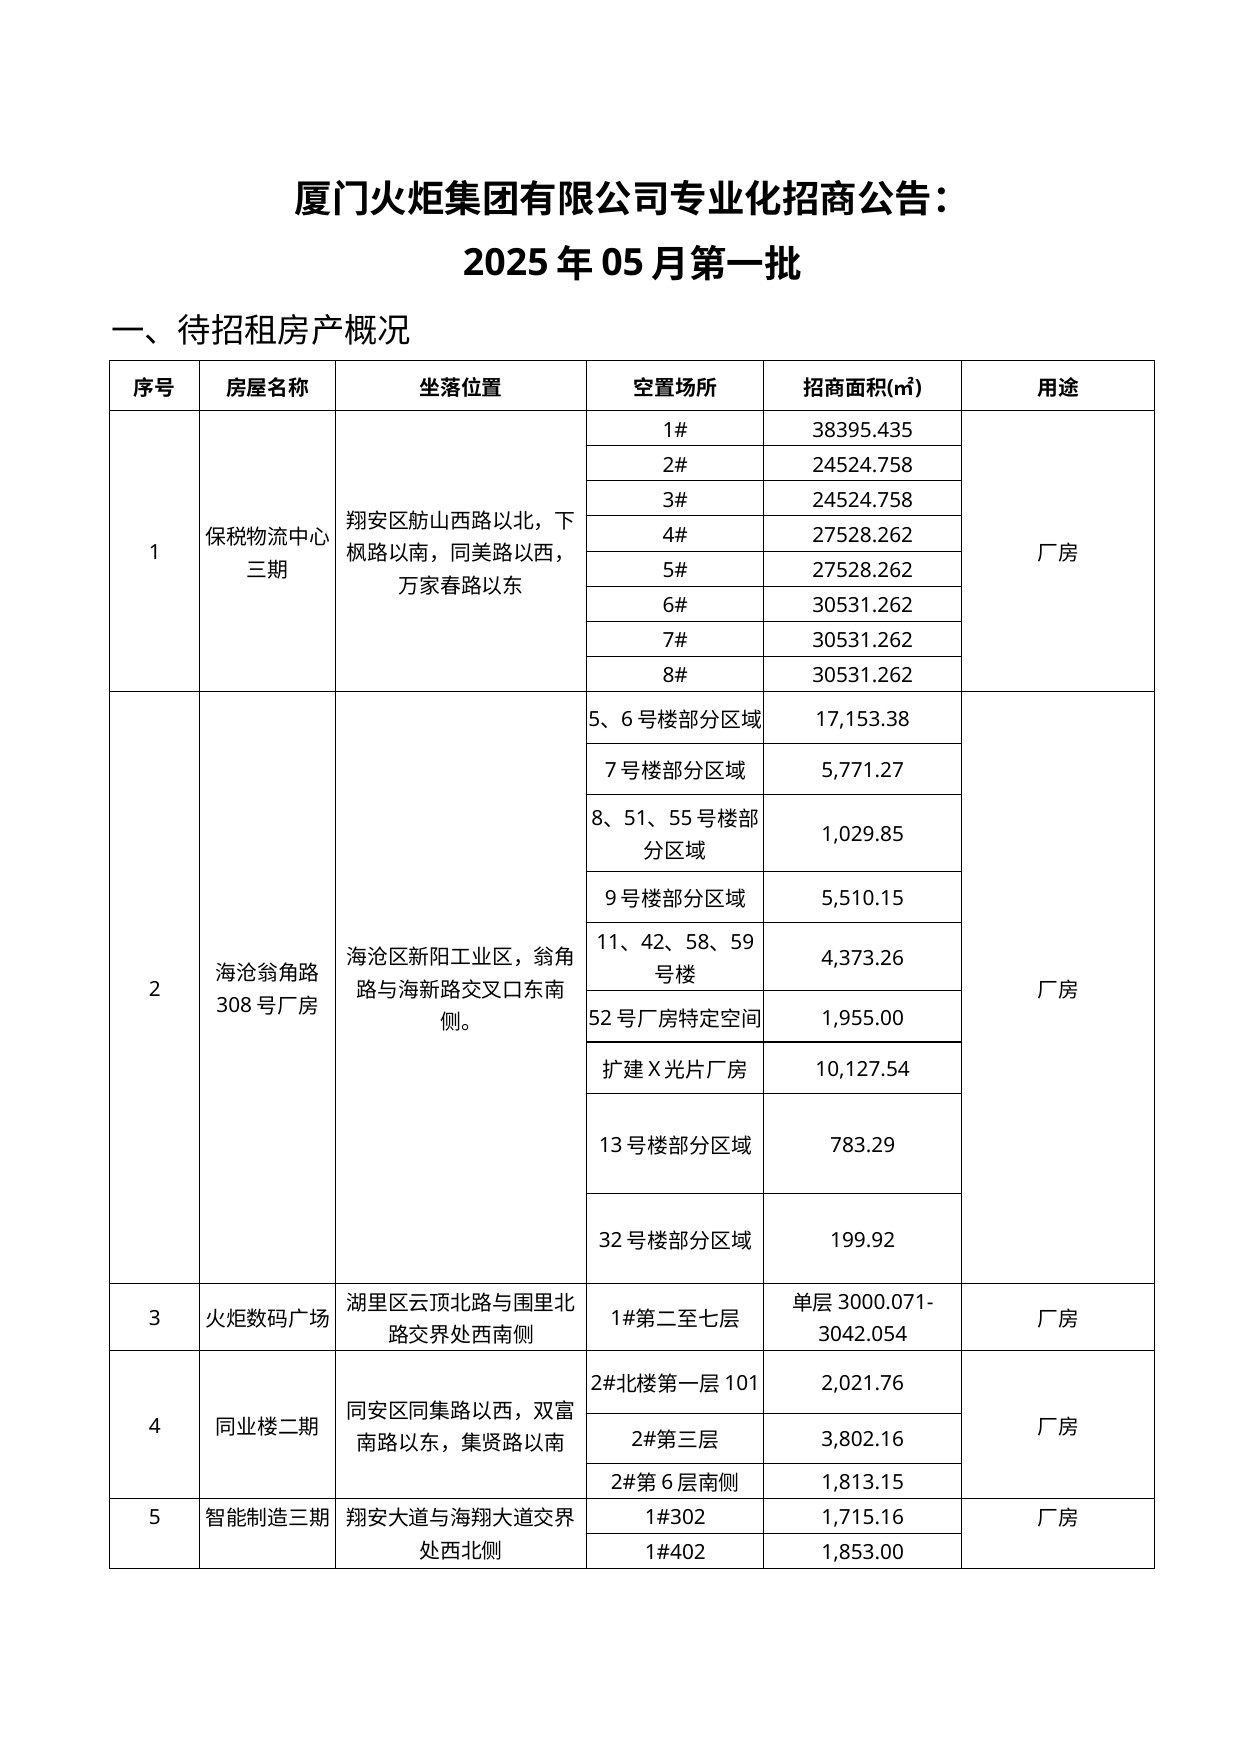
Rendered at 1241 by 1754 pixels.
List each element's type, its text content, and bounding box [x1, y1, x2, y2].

table_cell 4,373.26 [764, 923, 961, 990]
table_cell 1,955.00 [764, 991, 961, 1041]
table_cell 5# [587, 552, 763, 586]
table_cell 24524.758 [764, 446, 961, 480]
table_cell 1 [110, 411, 199, 691]
table_cell 扩建X光片厂房 [587, 1043, 763, 1093]
table_cell 海沧翁角路308号厂房 [200, 692, 335, 1282]
table_cell 1,715.16 [764, 1499, 961, 1533]
table_cell 9号楼部分区域 [587, 872, 763, 922]
table_cell 8、51、55号楼部分区域 [587, 795, 763, 871]
table_cell 厂房 [962, 1499, 1154, 1568]
table_cell 一、待招租房产概况 [109, 294, 1154, 360]
table_cell 4# [587, 516, 763, 551]
table_cell 2,021.76 [764, 1351, 961, 1413]
table_cell 湖里区云顶北路与围里北路交界处西南侧 [336, 1284, 586, 1350]
table_cell 2#第三层 [587, 1414, 763, 1463]
table_cell 2#第6层南侧 [587, 1464, 763, 1498]
table_cell 序号 [110, 361, 199, 410]
table_cell 同业楼二期 [200, 1351, 335, 1498]
table_cell 保税物流中心三期 [200, 411, 335, 691]
table_cell 3 [110, 1284, 199, 1350]
table_cell 5,510.15 [764, 872, 961, 922]
table_cell 1#402 [587, 1534, 763, 1568]
table_cell 11、42、58、59号楼 [587, 923, 763, 990]
table_cell 32号楼部分区域 [587, 1194, 763, 1282]
table_cell 38395.435 [764, 411, 961, 445]
table_cell 房屋名称 [200, 361, 335, 410]
table_cell 5、6号楼部分区域 [587, 692, 763, 742]
table_cell 单层3000.071-3042.054 [764, 1284, 961, 1350]
table_cell 3# [587, 481, 763, 515]
table_cell 13号楼部分区域 [587, 1094, 763, 1193]
table_cell 27528.262 [764, 552, 961, 586]
table_cell 招商面积(㎡) [764, 361, 961, 410]
table_cell 智能制造三期 [200, 1499, 335, 1568]
table_cell 1#302 [587, 1499, 763, 1533]
table_cell 1,813.15 [764, 1464, 961, 1498]
table_cell 5,771.27 [764, 744, 961, 794]
table_cell 5 [110, 1499, 199, 1568]
table_header 厦门火炬集团有限公司专业化招商公告： 2025年05月第一批 [109, 162, 1154, 293]
table_cell 7# [587, 622, 763, 656]
table_cell 1#第二至七层 [587, 1284, 763, 1350]
table_cell 30531.262 [764, 587, 961, 621]
table_cell 1# [587, 411, 763, 445]
table_cell 199.92 [764, 1194, 961, 1282]
table_cell 用途 [962, 361, 1154, 410]
table_cell 火炬数码广场 [200, 1284, 335, 1350]
table_cell 1,029.85 [764, 795, 961, 871]
table_cell 2# [587, 446, 763, 480]
table_cell 783.29 [764, 1094, 961, 1193]
table_cell 24524.758 [764, 481, 961, 515]
table_cell 空置场所 [587, 361, 763, 410]
table_cell 30531.262 [764, 622, 961, 656]
table_cell 翔安区舫山西路以北，下枫路以南，同美路以西，万家春路以东 [336, 411, 586, 691]
table_cell 10,127.54 [764, 1043, 961, 1093]
table_cell 厂房 [962, 692, 1154, 1282]
table_cell 7号楼部分区域 [587, 744, 763, 794]
table_cell 8# [587, 657, 763, 691]
table_cell 1,853.00 [764, 1534, 961, 1568]
table_cell 同安区同集路以西，双富南路以东，集贤路以南 [336, 1351, 586, 1498]
table_cell 27528.262 [764, 516, 961, 551]
table_cell 17,153.38 [764, 692, 961, 742]
table_cell 坐落位置 [336, 361, 586, 410]
table_cell 厂房 [962, 411, 1154, 691]
table_cell 30531.262 [764, 657, 961, 691]
table_cell 2#北楼第一层101 [587, 1351, 763, 1413]
table_cell 厂房 [962, 1284, 1154, 1350]
table_cell 2 [110, 692, 199, 1282]
table_cell 海沧区新阳工业区，翁角路与海新路交叉口东南侧。 [336, 692, 586, 1282]
table_cell 翔安大道与海翔大道交界处西北侧 [336, 1499, 586, 1568]
table_cell 3,802.16 [764, 1414, 961, 1463]
table_cell 4 [110, 1351, 199, 1498]
table_cell 52号厂房特定空间 [587, 991, 763, 1041]
table_cell 厂房 [962, 1351, 1154, 1498]
table_cell 6# [587, 587, 763, 621]
